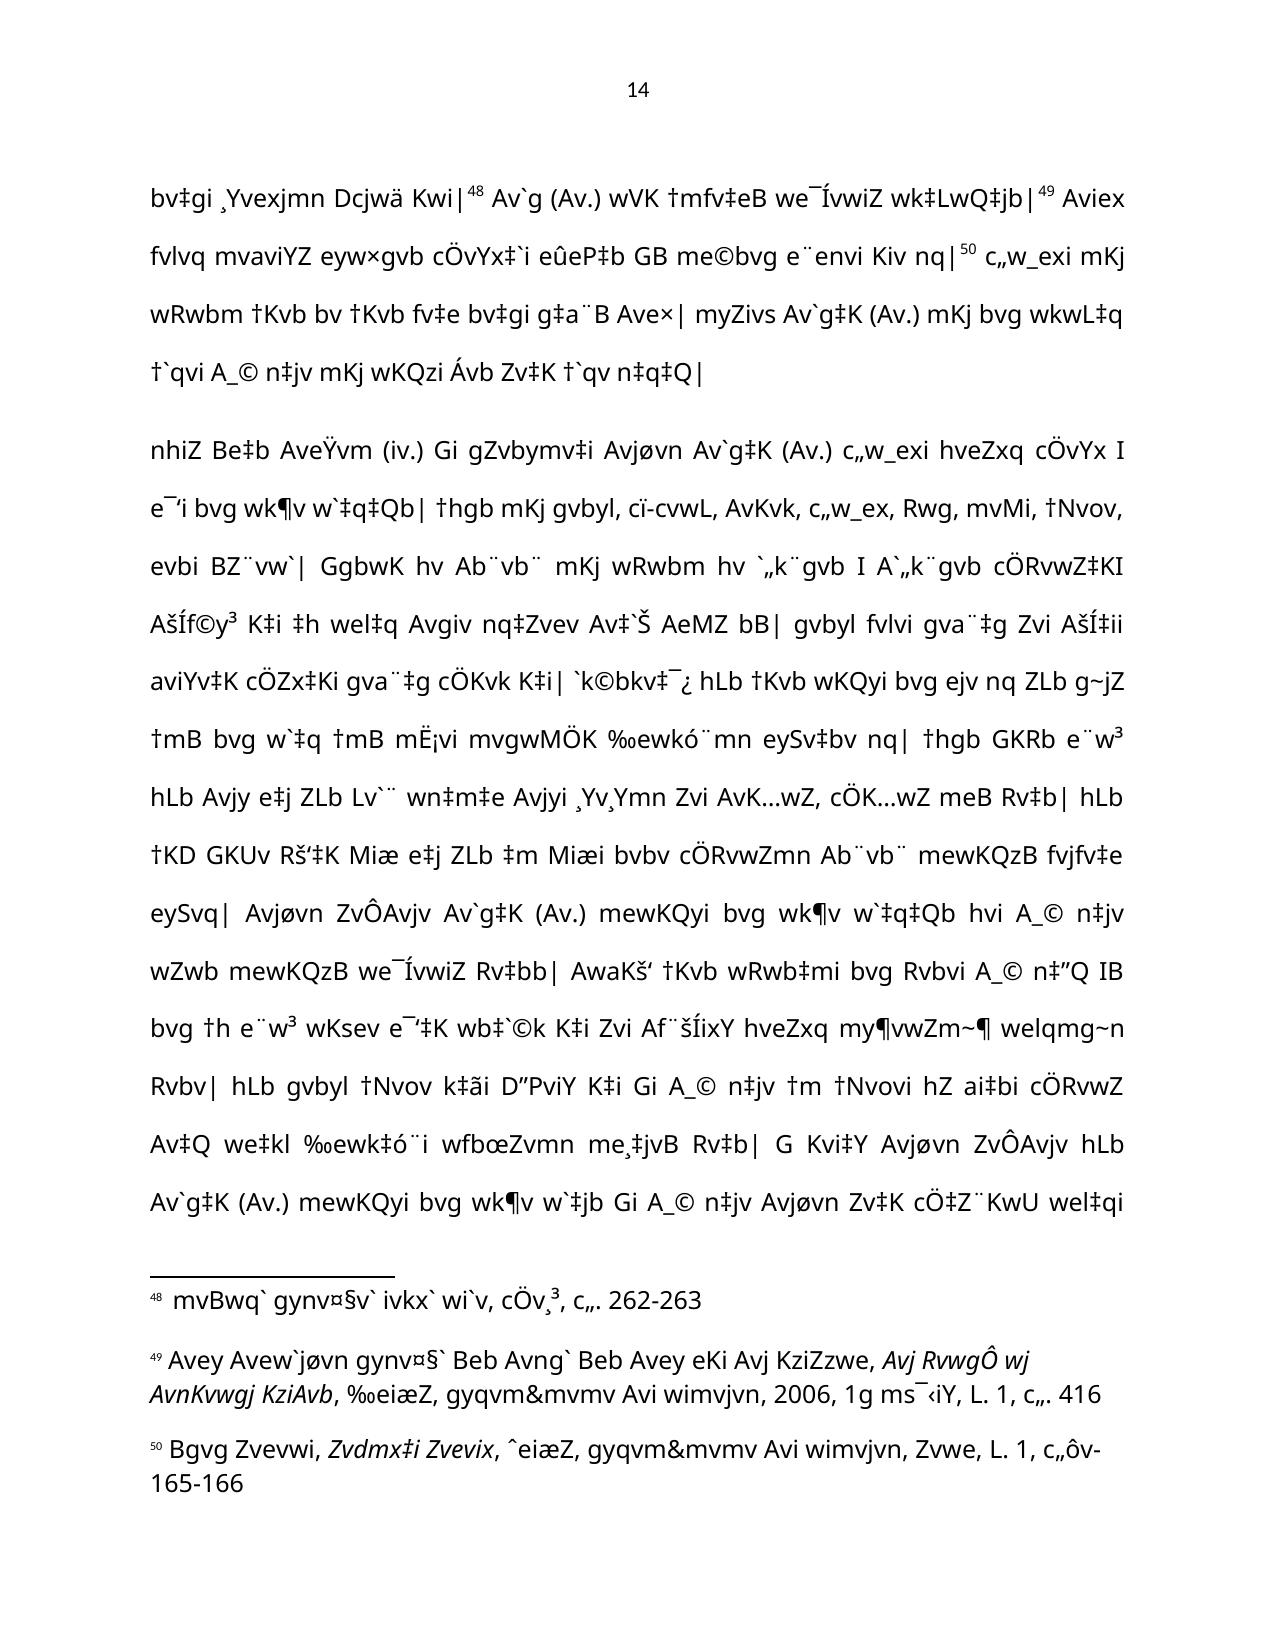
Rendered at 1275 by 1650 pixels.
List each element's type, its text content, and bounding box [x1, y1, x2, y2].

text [150, 433, 1125, 1218]
text Avjøvn ZvÔAvjv g~jZ: mKj m„wói cwiPqmn Ávb Av`g‡K (Av.) `vb K‡ib| GLv‡b Av`g ej‡Z mgMÖ gvbe gÛwj D‡Ïk¨| †Kbbv c~‡e©i Avqv‡Z †h nvbvnvwb I gvivgvwii K_v ejv n‡q‡Q Zv‡Z mKj AvMZ-AbvMZ gvbyl D‡Ïk¨| It may be legitimately inferred that the knowledge of all the names’ signifies faculty of logical definition and, thus of conceptual thinking. That by Adam the whole human race is meantbecomes obvious from the preceding reference, by angels, to ‘such as will spread curroption on earth and will shed blood’. †hgb hw` ejv nq Òhv‡q` `uvov‡bvÓ Ges Òwmsn kw³kvjxÓ Zvn‡j gvbyl Df‡qi ¸Yv¸Ymn Dcjwä Ki‡e| †hgb Avjøvn ZvÔAvjvi †Kvb ¸YevPK bvg hLb Avgiv kywb ZLb †m mKj bv‡gi ¸Yvexjmn Dcjwä Kwi| Av`g (Av.) wVK †mfv‡eB we¯ÍvwiZ wk‡LwQ‡jb| Aviex fvlvq mvaviYZ eyw×gvb cÖvYx‡`i eûeP‡b GB me©bvg e¨envi Kiv nq| c„w_exi mKj wRwbm †Kvb bv †Kvb fv‡e bv‡gi g‡a¨B Ave×| myZivs Av`g‡K (Av.) mKj bvg wkwL‡q †`qvi A_© n‡jv mKj wKQzi Ávb Zv‡K †`qv n‡q‡Q| [150, 181, 1125, 388]
